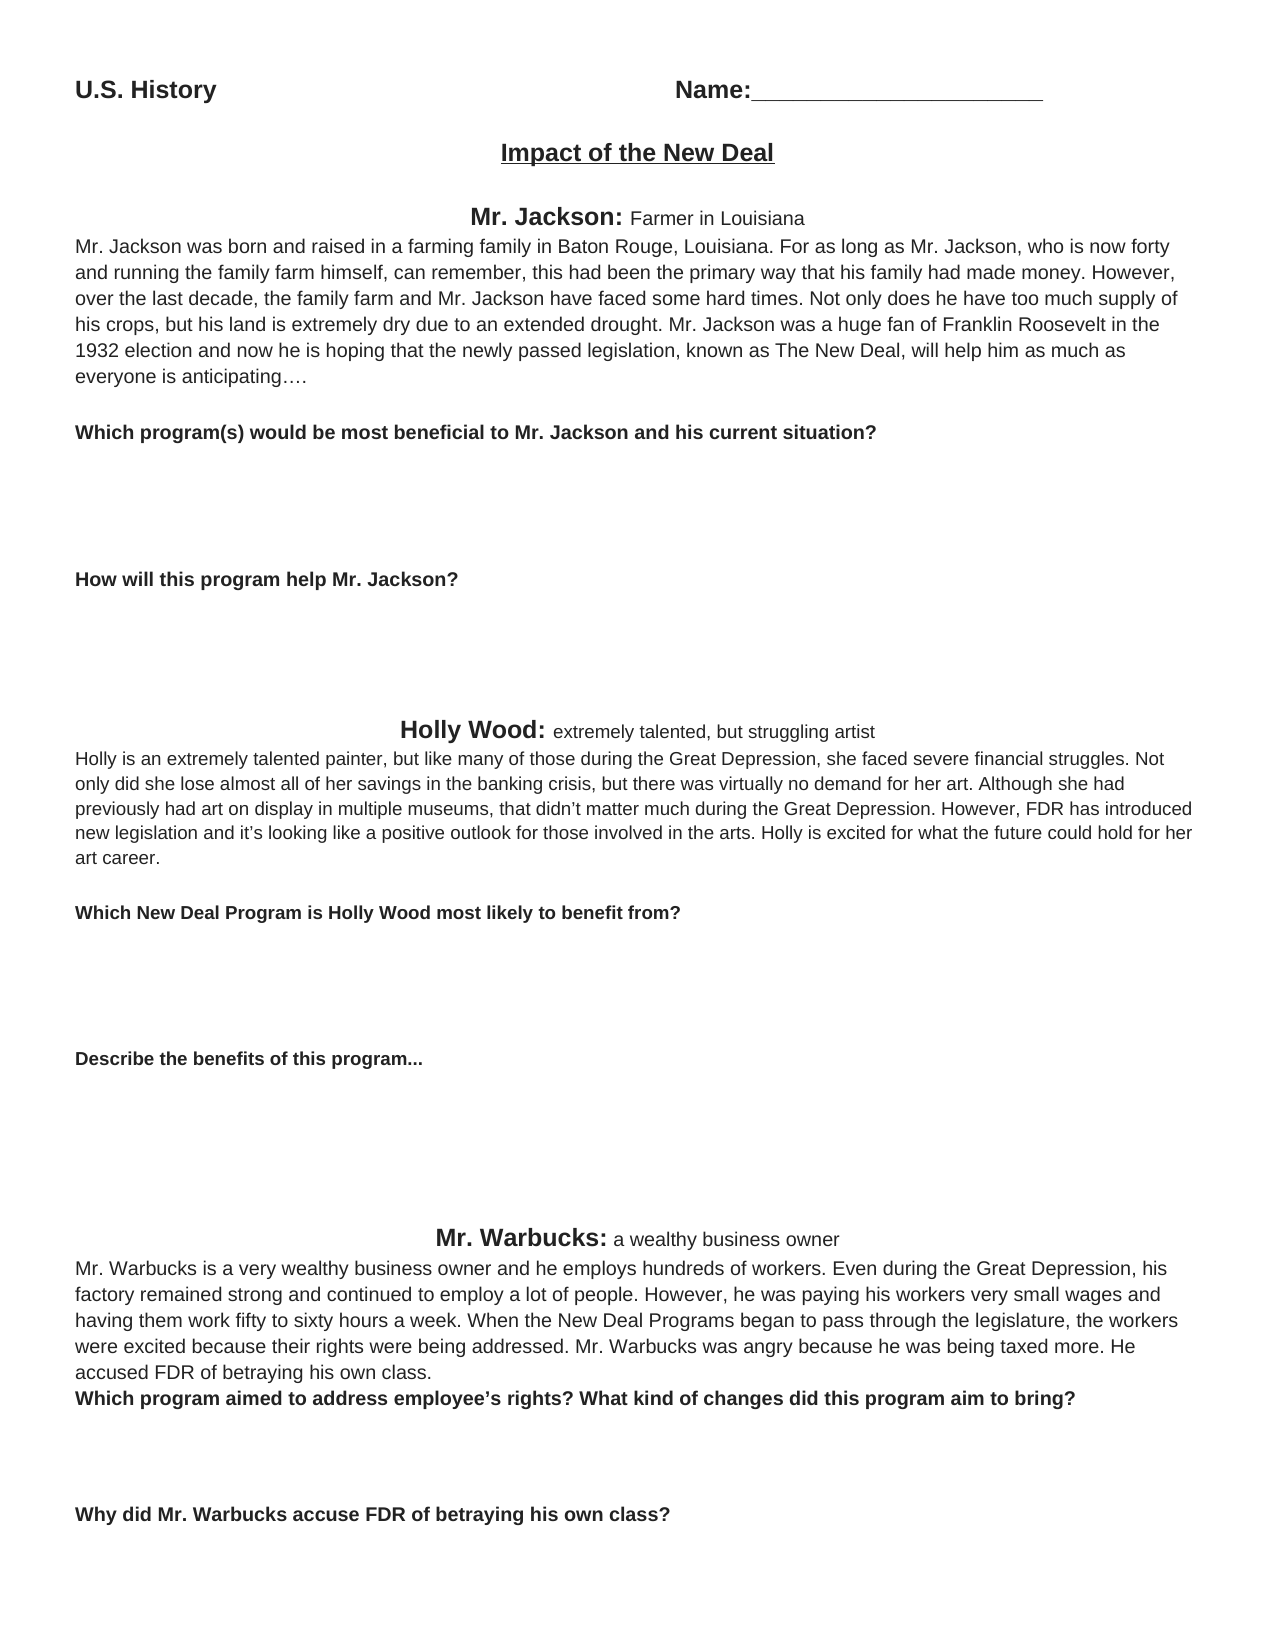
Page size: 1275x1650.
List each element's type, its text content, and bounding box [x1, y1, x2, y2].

text Which program aimed to address employee’s rights? What kind of changes did this program aim to bring? [75, 1387, 1200, 1409]
text Mr. Jackson: Farmer in Louisiana [75, 201, 1200, 230]
text Why did Mr. Warbucks accuse FDR of betraying his own class? [75, 1503, 1200, 1526]
text How will this program help Mr. Jackson? [75, 568, 1200, 591]
text Mr. Warbucks: a wealthy business owner [75, 1223, 1200, 1252]
text U.S. History Name:_____________________ [75, 75, 1200, 104]
text Holly Wood: extremely talented, but struggling artist [75, 715, 1200, 743]
text Mr. Jackson was born and raised in a farming family in Baton Rouge, Louisiana. For as long as Mr. Jackson, who is now forty and running the family farm himself, can remember, this had been the primary way that his family had made money. However, over the last decade, the family farm and Mr. Jackson have faced some hard times. Not only does he have too much supply of his crops, but his land is extremely dry due to an extended drought. Mr. Jackson was a huge fan of Franklin Roosevelt in the 1932 election and now he is hoping that the newly passed legislation, known as The New Deal, will help him as much as everyone is anticipating…. [75, 234, 1200, 387]
text Describe the benefits of this program... [75, 1047, 1200, 1069]
text Holly is an extremely talented painter, but like many of those during the Great Depression, she faced severe financial struggles. Not only did she lose almost all of her savings in the banking crisis, but there was virtually no demand for her art. Although she had previously had art on display in multiple museums, that didn’t matter much during the Great Depression. However, FDR has introduced new legislation and it’s looking like a positive outlook for those involved in the arts. Holly is excited for what the future could hold for her art career. [75, 748, 1200, 868]
text Impact of the New Deal [75, 138, 1200, 167]
text Mr. Warbucks is a very wealthy business owner and he employs hundreds of workers. Even during the Great Depression, his factory remained strong and continued to employ a lot of people. However, he was paying his workers very small wages and having them work fifty to sixty hours a week. When the New Deal Programs began to pass through the legislature, the workers were excited because their rights were being addressed. Mr. Warbucks was angry because he was being taxed more. He accused FDR of betraying his own class. [75, 1256, 1200, 1383]
text Which New Deal Program is Holly Wood most likely to benefit from? [75, 902, 1200, 923]
text Which program(s) would be most beneficial to Mr. Jackson and his current situation? [75, 421, 1200, 444]
